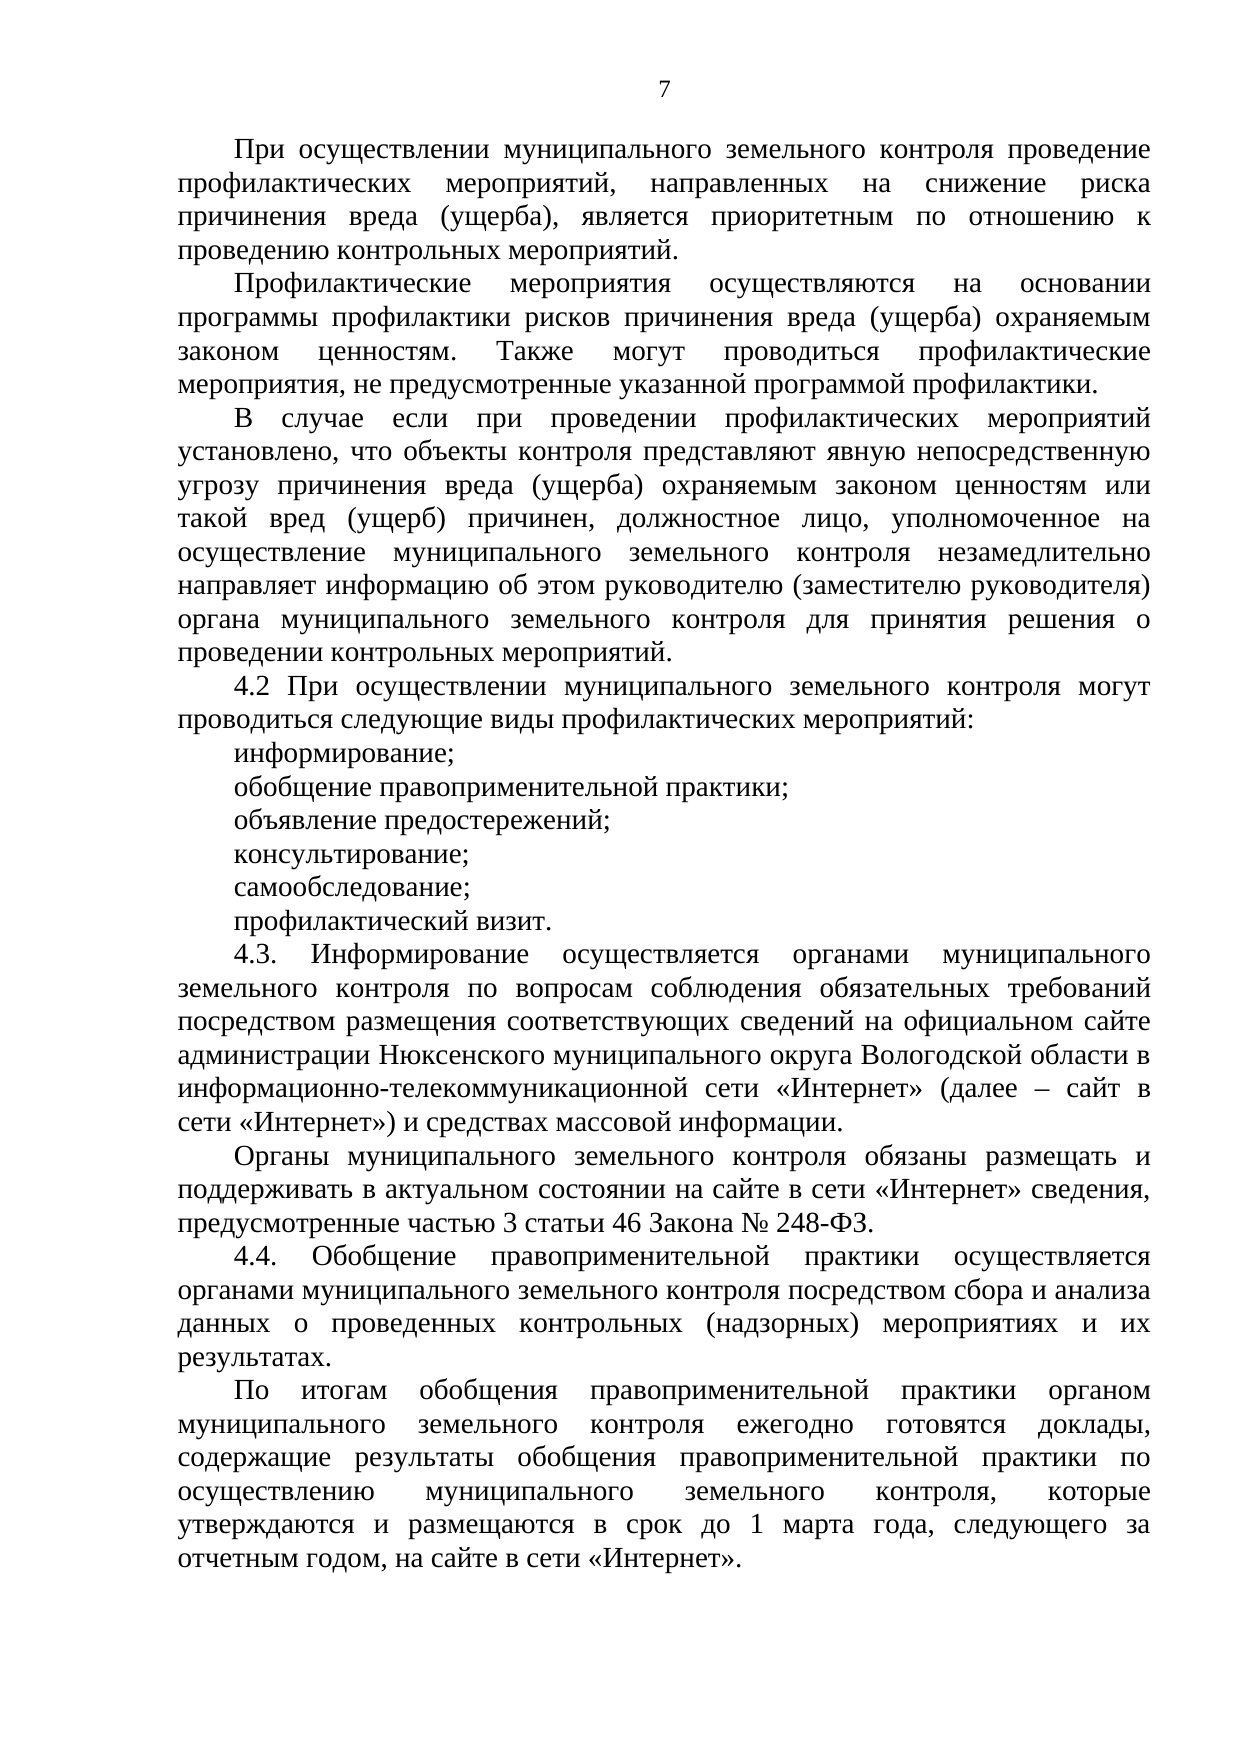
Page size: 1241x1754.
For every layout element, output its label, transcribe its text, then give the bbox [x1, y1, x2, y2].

text В случае если при проведении профилактических мероприятий установлено, что объекты контроля представляют явную непосредственную угрозу причинения вреда (ущерба) охраняемым законом ценностям или такой вред (ущерб) причинен, должностное лицо, уполномоченное на осуществление муниципального земельного контроля незамедлительно направляет информацию об этом руководителю (заместителю руководителя) органа муниципального земельного контроля для принятия решения о проведении контрольных мероприятий. [177, 400, 1152, 668]
text объявление предостережений; [177, 802, 1152, 836]
text Профилактические мероприятия осуществляются на основании программы профилактики рисков причинения вреда (ущерба) охраняемым законом ценностям. Также могут проводиться профилактические мероприятия, не предусмотренные указанной программой профилактики. [177, 266, 1152, 400]
text 4.2 При осуществлении муниципального земельного контроля могут проводиться следующие виды профилактических мероприятий: [177, 668, 1152, 735]
text информирование; [177, 735, 1152, 769]
text профилактический визит. [177, 903, 1152, 936]
text 4.3. Информирование осуществляется органами муниципального земельного контроля по вопросам соблюдения обязательных требований посредством размещения соответствующих сведений на официальном сайте администрации Нюксенского муниципального округа Вологодской области в информационно-телекоммуникационной сети «Интернет» (далее – сайт в сети «Интернет») и средствах массовой информации. [177, 936, 1152, 1138]
text консультирование; [177, 836, 1152, 869]
text обобщение правоприменительной практики; [177, 769, 1152, 802]
text При осуществлении муниципального земельного контроля проведение профилактических мероприятий, направленных на снижение риска причинения вреда (ущерба), является приоритетным по отношению к проведению контрольных мероприятий. [177, 131, 1152, 266]
text По итогам обобщения правоприменительной практики органом муниципального земельного контроля ежегодно готовятся доклады, содержащие результаты обобщения правоприменительной практики по осуществлению муниципального земельного контроля, которые утверждаются и размещаются в срок до 1 марта года, следующего за отчетным годом, на сайте в сети «Интернет». [177, 1372, 1152, 1574]
text самообследование; [177, 869, 1152, 903]
text Органы муниципального земельного контроля обязаны размещать и поддерживать в актуальном состоянии на сайте в сети «Интернет» сведения, предусмотренные частью 3 статьи 46 Закона № 248-ФЗ. [177, 1138, 1152, 1238]
text 4.4. Обобщение правоприменительной практики осуществляется органами муниципального земельного контроля посредством сбора и анализа данных о проведенных контрольных (надзорных) мероприятиях и их результатах. [177, 1238, 1152, 1372]
